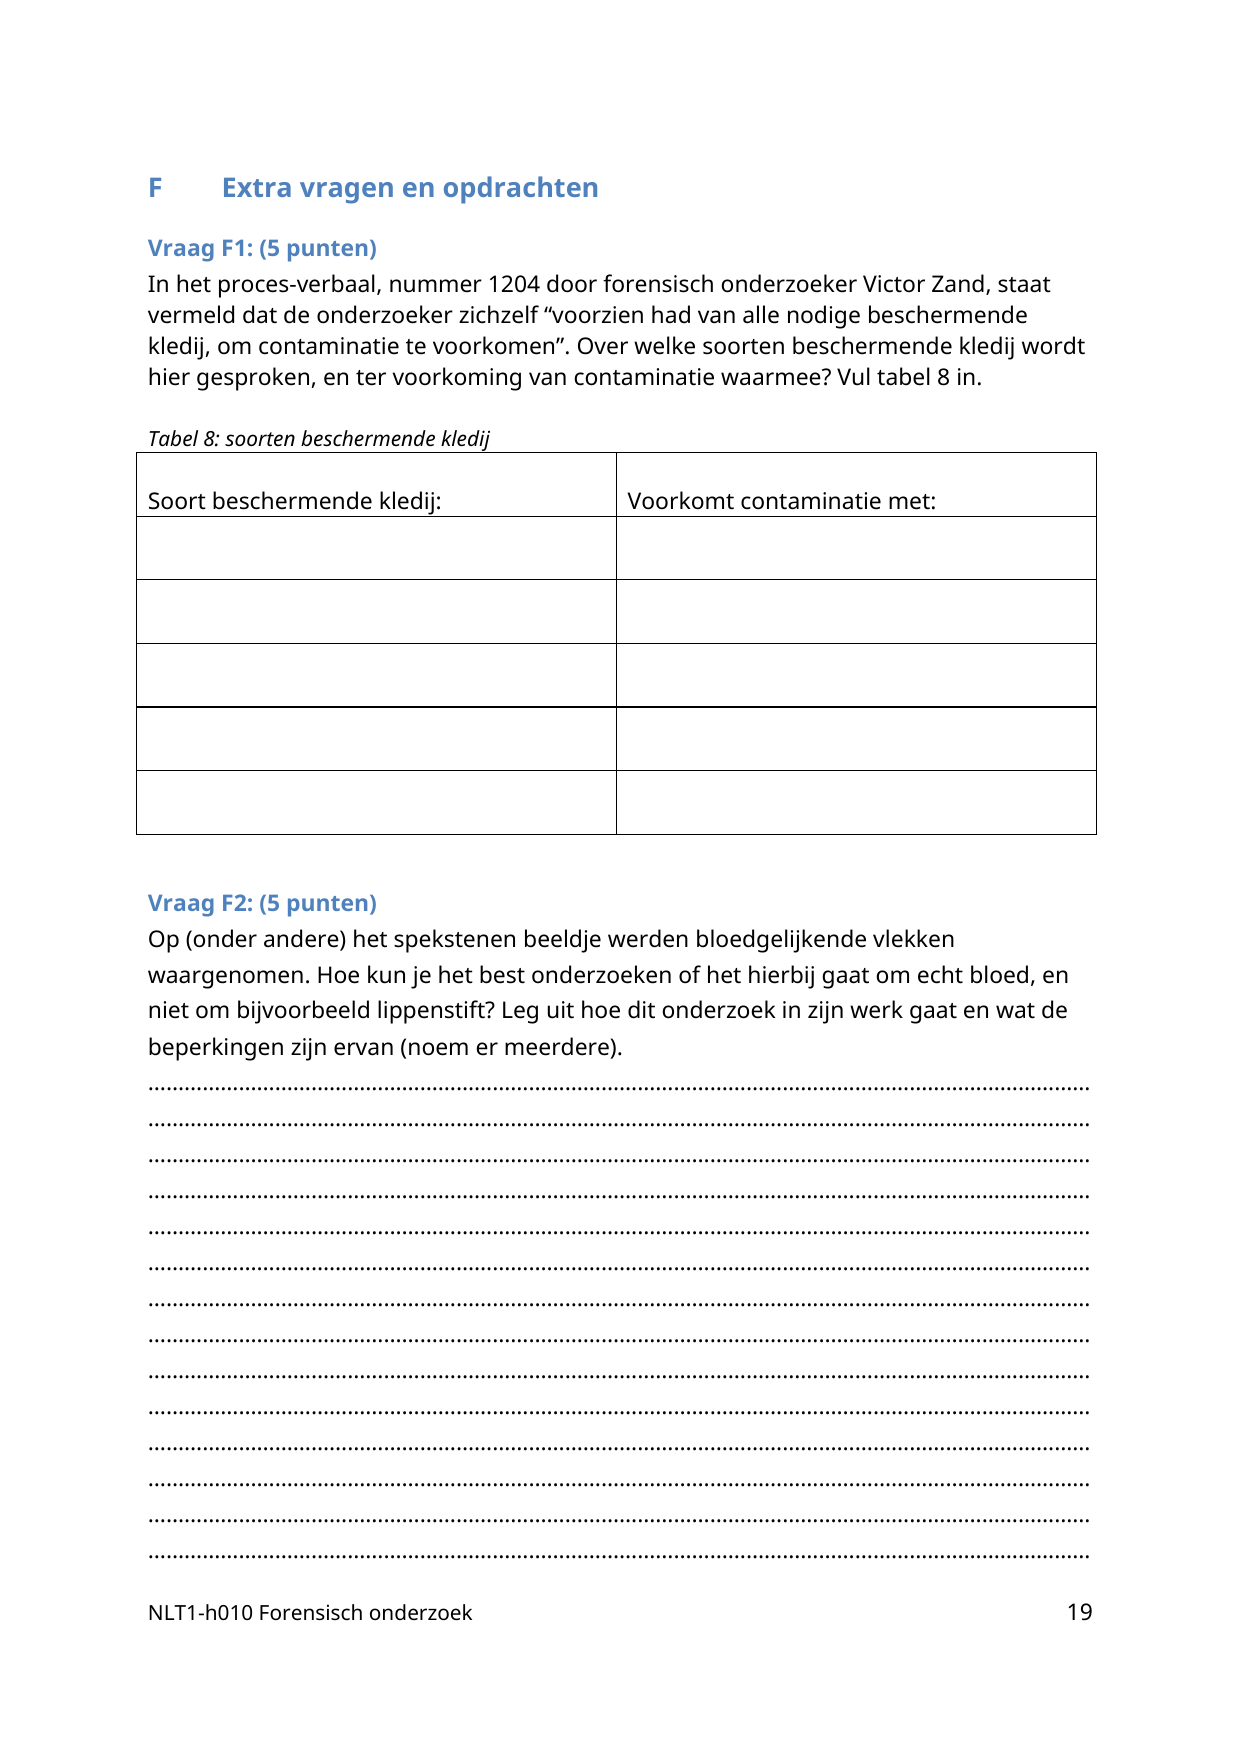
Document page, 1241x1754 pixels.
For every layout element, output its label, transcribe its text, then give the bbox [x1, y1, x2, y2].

table_cell [617, 644, 1096, 706]
table_cell [617, 517, 1096, 579]
table_cell [137, 517, 616, 579]
table_header Soort beschermende kledij: [137, 453, 616, 516]
table_cell [617, 708, 1096, 770]
subtitle Vraag F2: (5 punten) [148, 887, 1093, 918]
table_cell [137, 708, 616, 770]
table_cell [137, 580, 616, 643]
table_cell [617, 771, 1096, 833]
text In het proces-verbaal, nummer 1204 door forensisch onderzoeker Victor Zand, staat vermeld dat de onderzoeker zichzelf “voorzien had van alle nodige beschermende kledij, om contaminatie te voorkomen”. Over welke soorten beschermende kledij wordt hier gesproken, en ter voorkoming van contaminatie waarmee? Vul tabel 8 in. [148, 268, 1093, 393]
table_header Voorkomt contaminatie met: [617, 453, 1096, 516]
subtitle Vraag F1: (5 punten) [148, 232, 1093, 263]
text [148, 923, 1093, 1565]
table_cell [137, 644, 616, 706]
text Tabel 8: soorten beschermende kledij [148, 424, 1093, 452]
table_cell [617, 580, 1096, 643]
table_cell [137, 771, 616, 833]
subtitle F Extra vragen en opdrachten [148, 168, 1093, 205]
